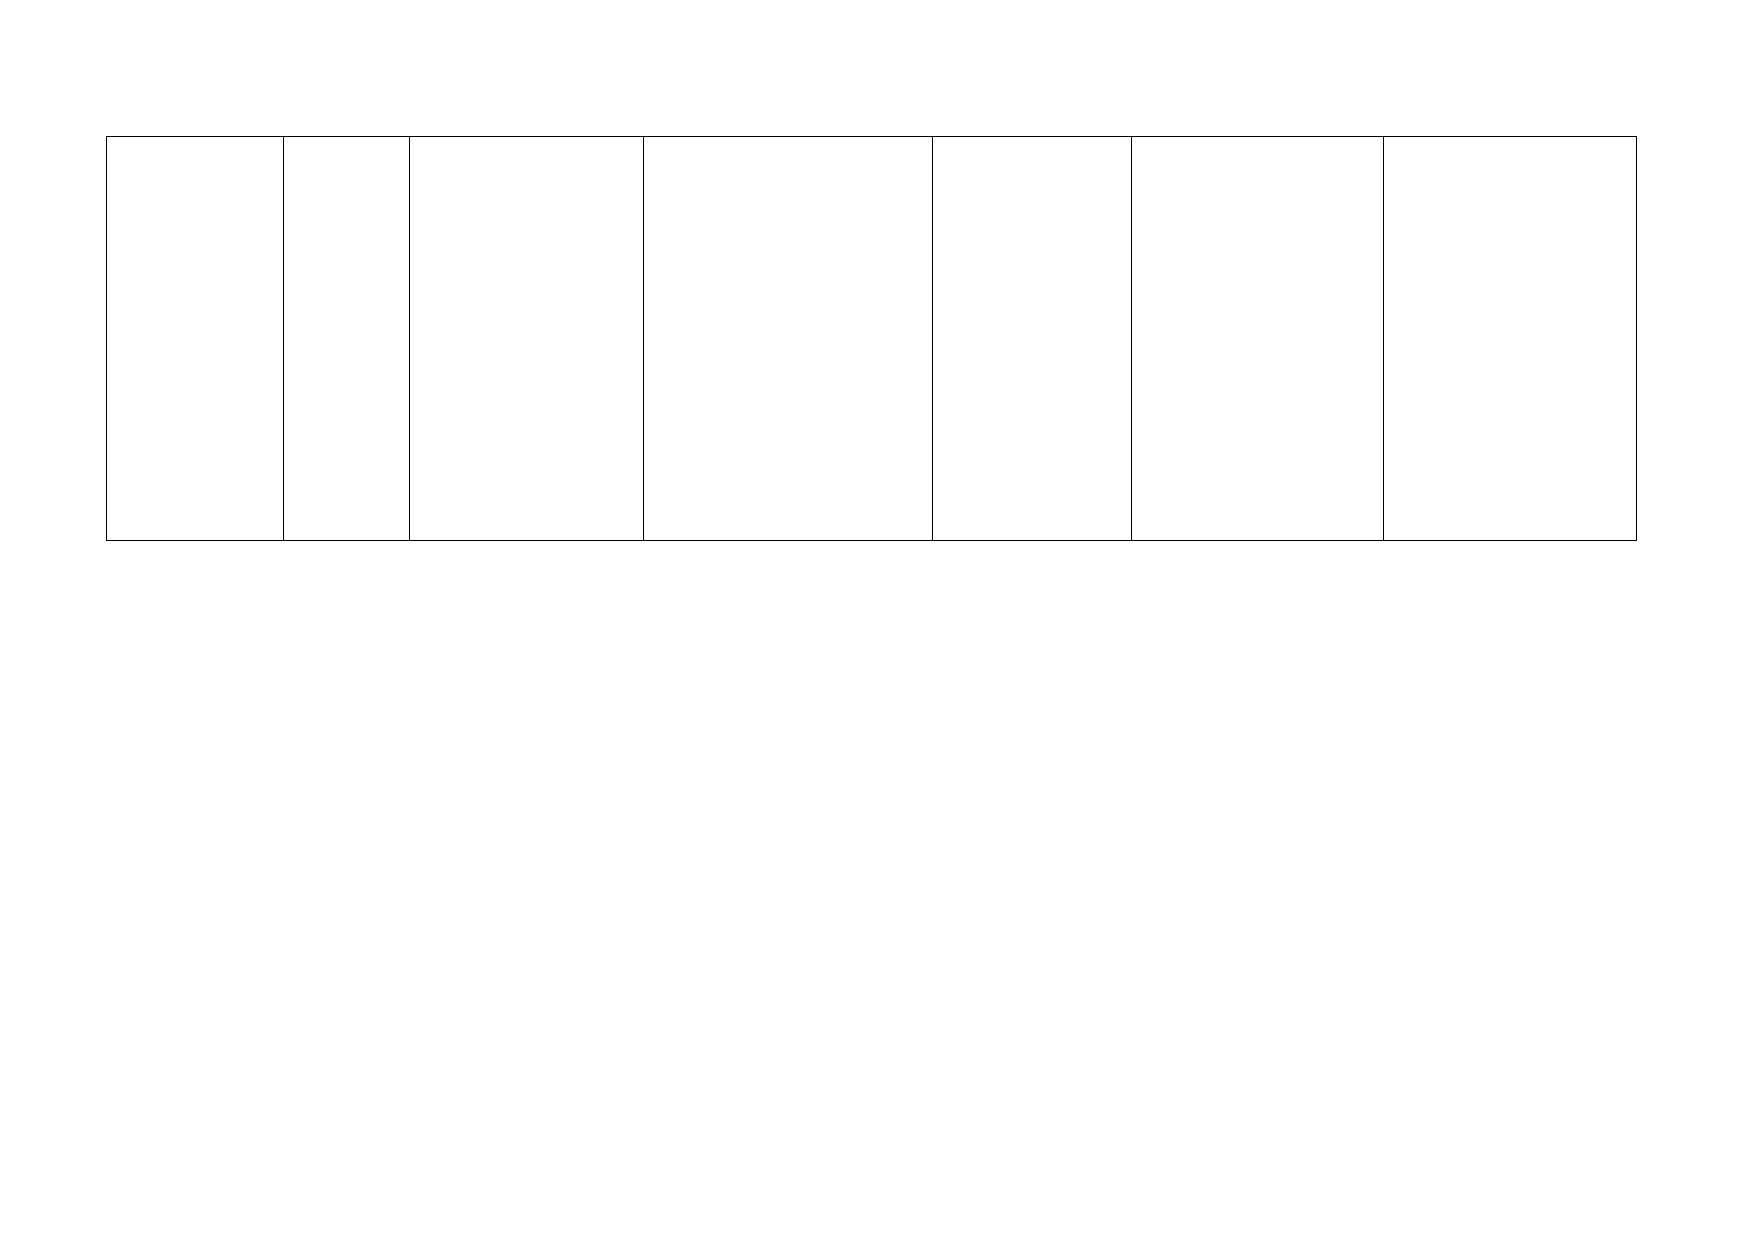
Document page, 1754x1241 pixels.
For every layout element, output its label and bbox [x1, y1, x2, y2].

table_cell [284, 137, 409, 540]
table_cell [644, 137, 932, 540]
table_cell [933, 137, 1131, 540]
table_cell [410, 137, 643, 540]
table_cell [107, 137, 283, 540]
table_cell [1132, 137, 1383, 540]
table_cell [1384, 137, 1636, 540]
